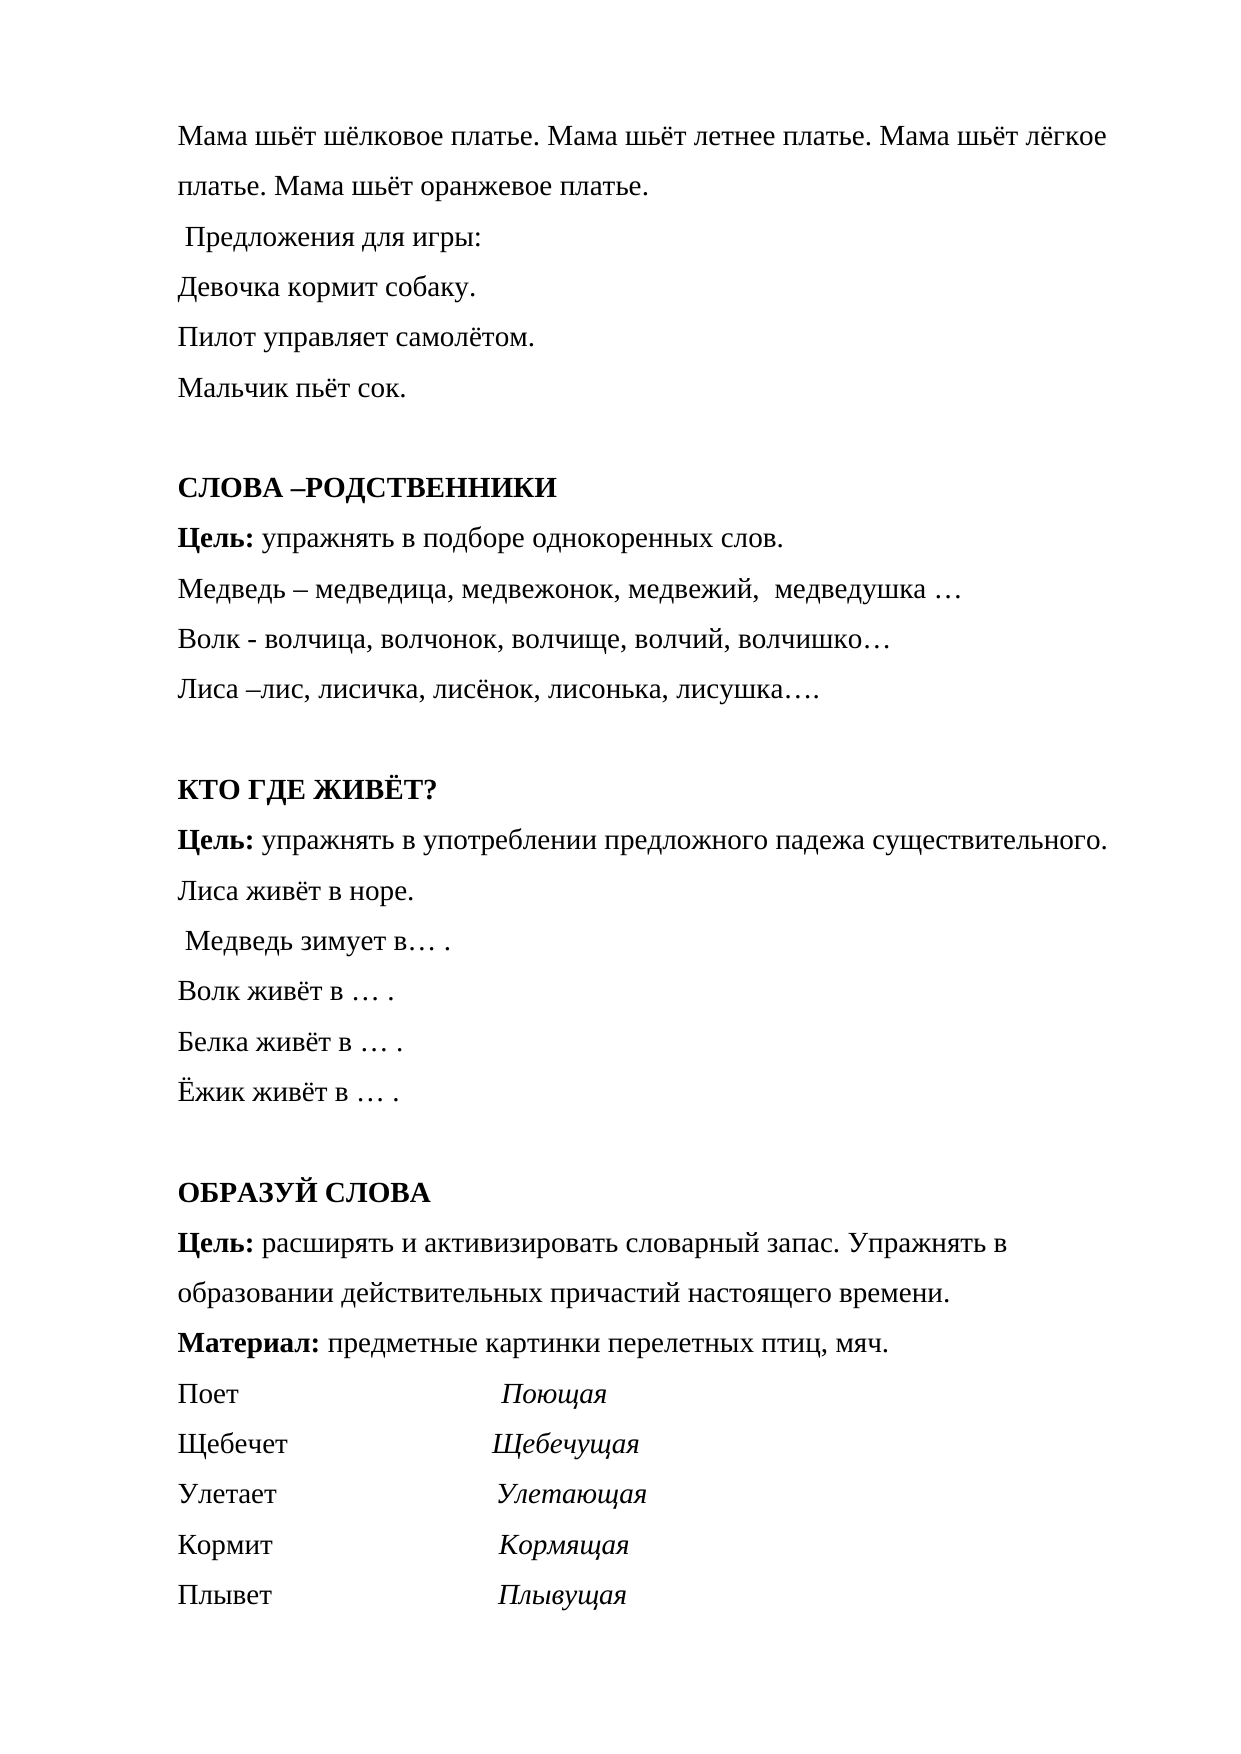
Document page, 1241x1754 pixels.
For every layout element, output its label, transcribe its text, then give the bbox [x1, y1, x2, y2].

text Цель: упражнять в подборе однокоренных слов. [177, 521, 1152, 554]
text Щебечет Щебечущая [177, 1426, 1152, 1460]
text СЛОВА –РОДСТВЕННИКИ [177, 470, 1152, 504]
text Улетает Улетающая [177, 1477, 1152, 1510]
text Волк живёт в … . [177, 973, 1152, 1007]
text Цель: упражнять в употреблении предложного падежа существительного. [177, 822, 1152, 856]
text Пилот управляет самолётом. [177, 319, 1152, 353]
text Медведь – медведица, медвежонок, медвежий, медведушка … [177, 571, 1152, 604]
text Предложения для игры: [177, 219, 1152, 252]
text Материал: предметные картинки перелетных птиц, мяч. [177, 1326, 1152, 1359]
text Медведь зимует в… . [177, 923, 1152, 957]
text Лиса –лис, лисичка, лисёнок, лисонька, лисушка…. [177, 672, 1152, 705]
text Мальчик пьёт сок. [177, 370, 1152, 403]
text КТО ГДЕ ЖИВЁТ? [177, 772, 1152, 806]
text ОБРАЗУЙ СЛОВА [177, 1175, 1152, 1208]
text Девочка кормит собаку. [177, 269, 1152, 303]
text Ёжик живёт в … . [177, 1074, 1152, 1108]
text Цель: расширять и активизировать словарный запас. Упражнять в образовании действительных причастий настоящего времени. [177, 1225, 1152, 1309]
text Кормит Кормящая [177, 1527, 1152, 1560]
text Белка живёт в … . [177, 1024, 1152, 1057]
text Плывет Плывущая [177, 1577, 1152, 1611]
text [177, 118, 1152, 202]
text Поет Поющая [177, 1376, 1152, 1409]
text Волк - волчица, волчонок, волчище, волчий, волчишко… [177, 621, 1152, 655]
text Лиса живёт в норе. [177, 873, 1152, 906]
